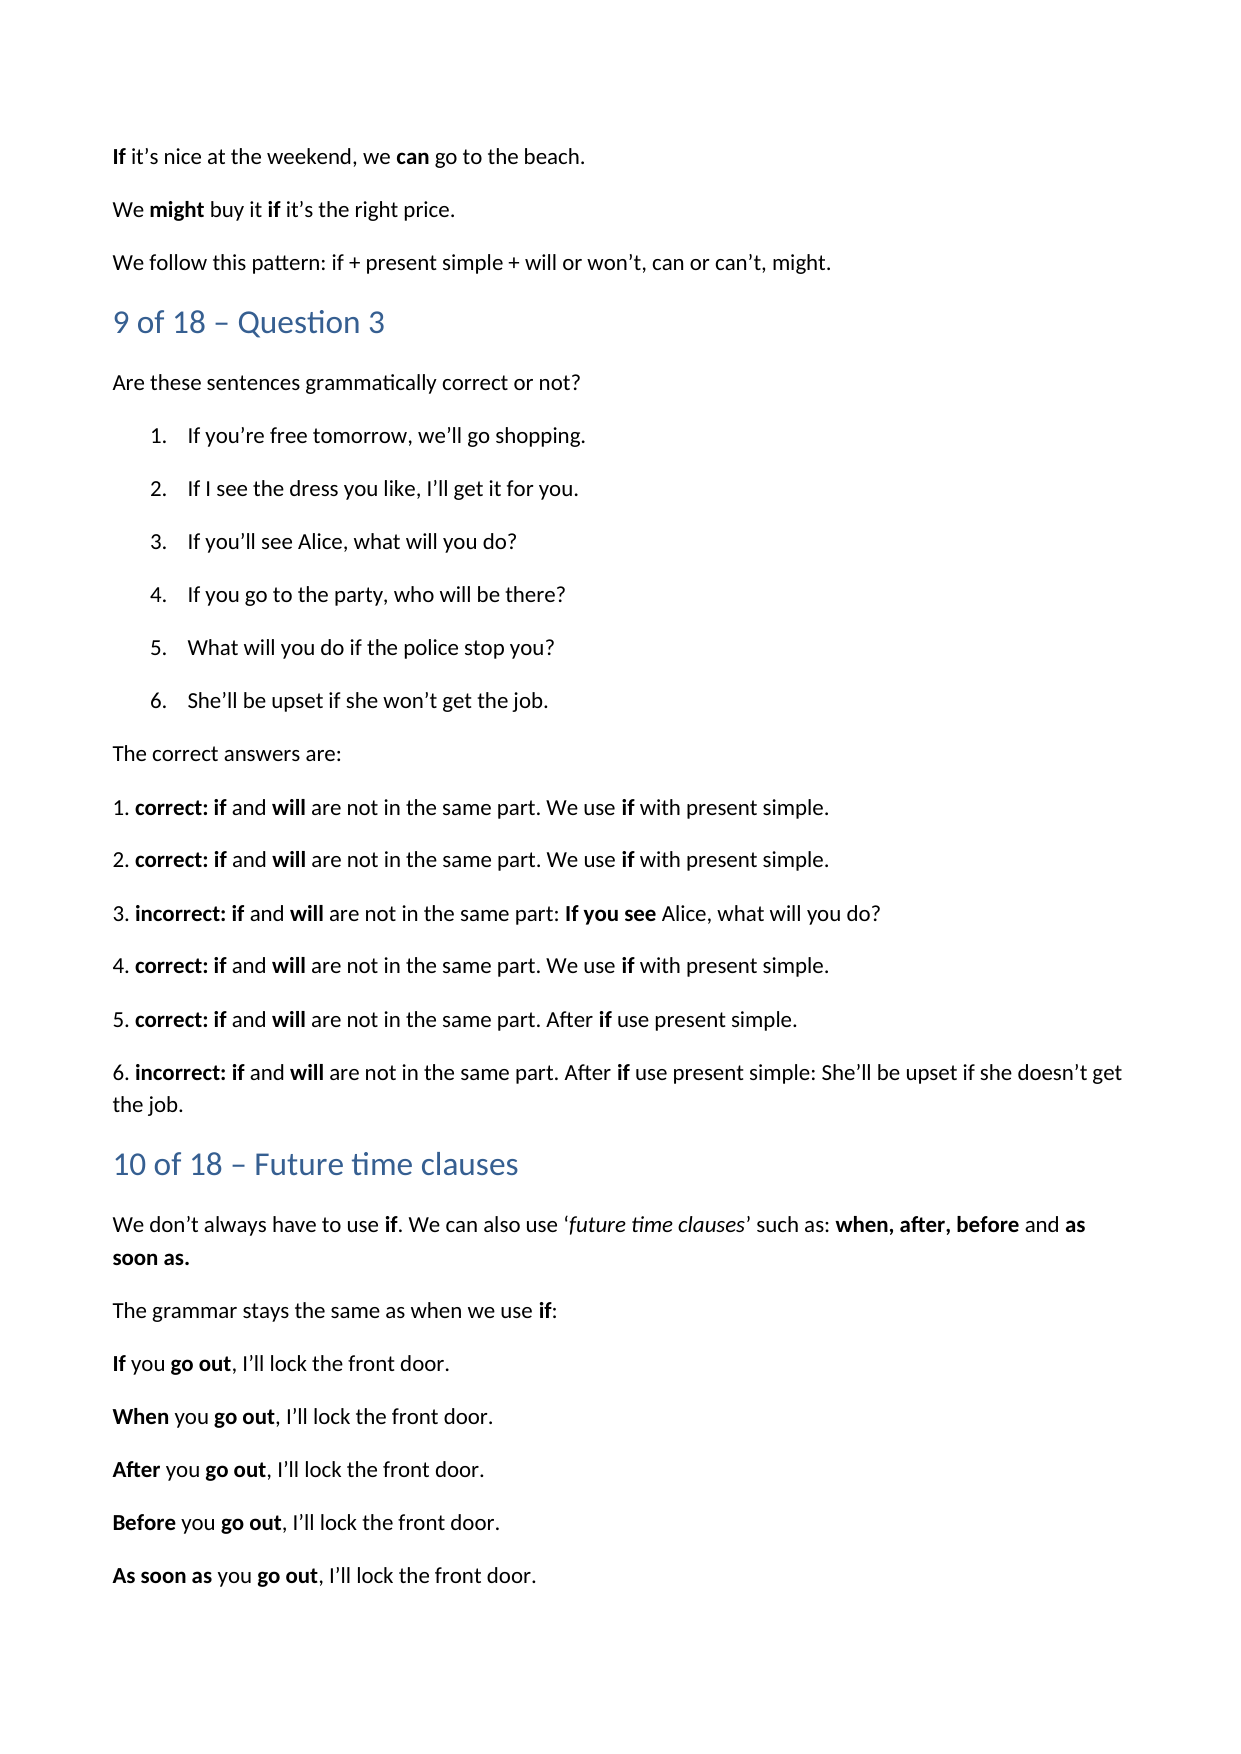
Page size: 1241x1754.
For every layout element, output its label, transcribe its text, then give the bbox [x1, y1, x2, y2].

list If you’re free tomorrow, we’ll go shopping. [150, 421, 1128, 449]
text We might buy it if it’s the right price. [112, 195, 1128, 223]
list What will you do if the police stop you? [150, 633, 1128, 662]
list If I see the dress you like, I’ll get it for you. [150, 474, 1128, 502]
text 2. correct: if and will are not in the same part. We use if with present simple. [112, 846, 1128, 874]
text Are these sentences grammatically correct or not? [112, 368, 1128, 396]
text If it’s nice at the weekend, we can go to the beach. [112, 142, 1128, 170]
list If you go to the party, who will be there? [150, 581, 1128, 608]
text After you go out, I’ll lock the front door. [112, 1455, 1128, 1483]
text 9 of 18 – Question 3 [112, 301, 1128, 342]
text When you go out, I’ll lock the front door. [112, 1402, 1128, 1430]
text We follow this pattern: if + present simple + will or won’t, can or can’t, might. [112, 248, 1128, 276]
text Before you go out, I’ll lock the front door. [112, 1508, 1128, 1536]
text 5. correct: if and will are not in the same part. After if use present simple. [112, 1005, 1128, 1033]
text 6. incorrect: if and will are not in the same part. After if use present simple: She’ll be upset if she doesn’t get the job. [112, 1058, 1128, 1118]
text 4. correct: if and will are not in the same part. We use if with present simple. [112, 952, 1128, 980]
text If you go out, I’ll lock the front door. [112, 1349, 1128, 1377]
text 1. correct: if and will are not in the same part. We use if with present simple. [112, 793, 1128, 821]
text The correct answers are: [112, 739, 1128, 768]
text As soon as you go out, I’ll lock the front door. [112, 1561, 1128, 1589]
text 3. incorrect: if and will are not in the same part: If you see Alice, what will you do? [112, 899, 1128, 927]
text 10 of 18 – Future time clauses [112, 1143, 1128, 1184]
text We don’t always have to use if. We can also use ‘future time clauses’ such as: when, after, before and as soon as. [112, 1211, 1128, 1271]
list If you’ll see Alice, what will you do? [150, 527, 1128, 556]
text The grammar stays the same as when we use if: [112, 1296, 1128, 1324]
list She’ll be upset if she won’t get the job. [150, 687, 1128, 714]
